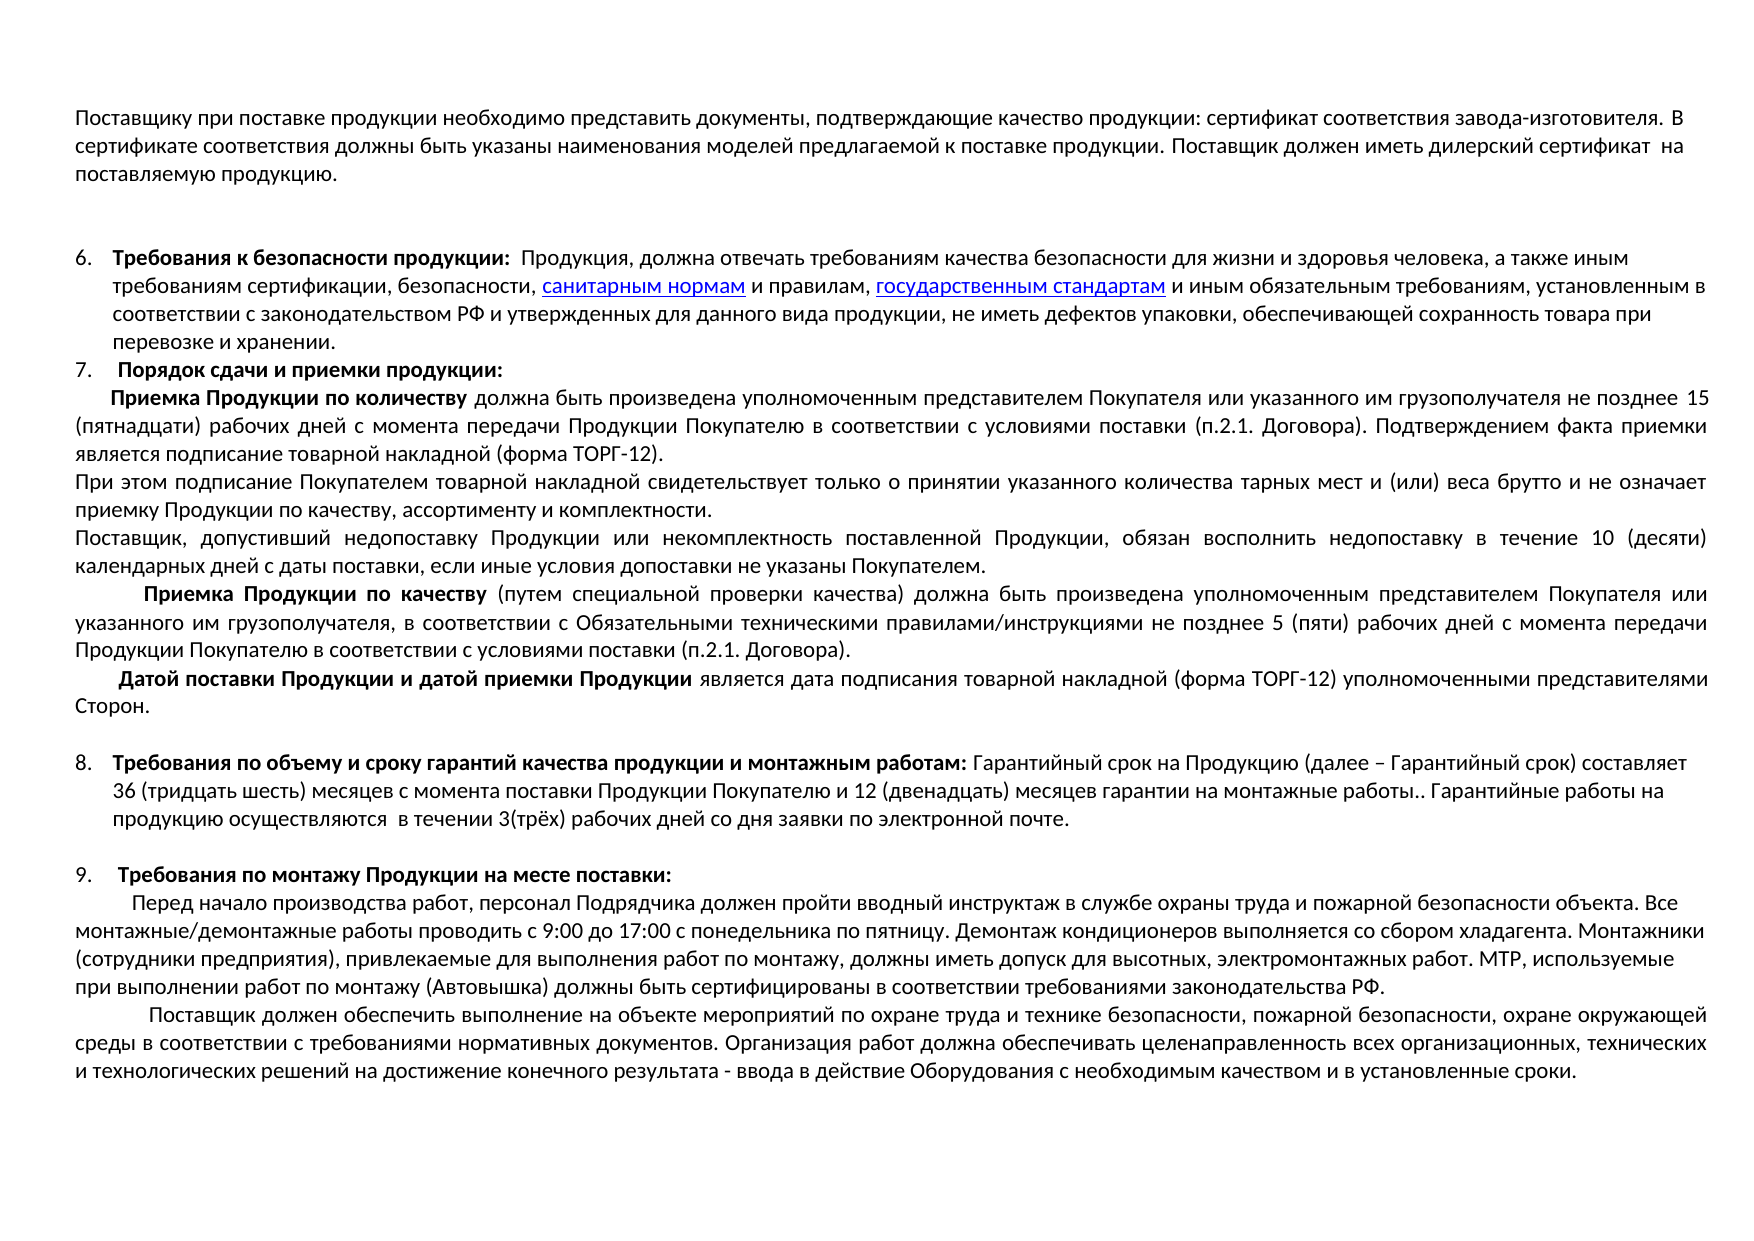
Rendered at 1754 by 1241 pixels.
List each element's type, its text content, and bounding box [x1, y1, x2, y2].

list Требования по объему и сроку гарантий качества продукции и монтажным работам: Гарантийный срок на Продукцию (далее – Гарантийный срок) составляет 36 (тридцать шесть) месяцев с момента поставки Продукции Покупателю и 12 (двенадцать) месяцев гарантии на монтажные работы.. Гарантийные работы на продукцию осуществляются в течении 3(трёх) рабочих дней со дня заявки по электронной почте. [75, 748, 1709, 832]
text Поставщику при поставке продукции необходимо представить документы, подтверждающие качество продукции: сертификат соответствия завода-изготовителя. В сертификате соответствия должны быть указаны наименования моделей предлагаемой к поставке продукции. Поставщик должен иметь дилерский сертификат на поставляемую продукцию. [75, 103, 1709, 187]
text Перед начало производства работ, персонал Подрядчика должен пройти вводный инструктаж в службе охраны труда и пожарной безопасности объекта. Все монтажные/демонтажные работы проводить с 9:00 до 17:00 с понедельника по пятницу. Демонтаж кондиционеров выполняется со сбором хладагента. Монтажники (сотрудники предприятия), привлекаемые для выполнения работ по монтажу, должны иметь допуск для высотных, электромонтажных работ. МТР, используемые при выполнении работ по монтажу (Автовышка) должны быть сертифицированы в соответствии требованиями законодательства РФ. [75, 888, 1709, 1000]
text При этом подписание Покупателем товарной накладной свидетельствует только о принятии указанного количества тарных мест и (или) веса брутто и не означает приемку Продукции по качеству, ассортименту и комплектности. [75, 467, 1709, 523]
list Требования к безопасности продукции: Продукция, должна отвечать требованиям качества безопасности для жизни и здоровья человека, а также иным требованиям сертификации, безопасности, санитарным нормам и правилам, государственным стандартам и иным обязательным требованиям, установленным в соответствии с законодательством РФ и утвержденных для данного вида продукции, не иметь дефектов упаковки, обеспечивающей сохранность товара при перевозке и хранении. [75, 243, 1709, 355]
text Поставщик должен обеспечить выполнение на объекте мероприятий по охране труда и технике безопасности, пожарной безопасности, охране окружающей среды в соответствии с требованиями нормативных документов. Организация работ должна обеспечивать целенаправленность всех организационных, технических и технологических решений на достижение конечного результата - ввода в действие Оборудования с необходимым качеством и в установленные сроки. [75, 1000, 1709, 1084]
text Датой поставки Продукции и датой приемки Продукции является дата подписания товарной накладной (форма ТОРГ-12) уполномоченными представителями Сторон. [75, 664, 1709, 720]
list Требования по монтажу Продукции на месте поставки: [75, 860, 1709, 888]
text Приемка Продукции по количеству должна быть произведена уполномоченным представителем Покупателя или указанного им грузополучателя не позднее 15 (пятнадцати) рабочих дней с момента передачи Продукции Покупателю в соответствии с условиями поставки (п.2.1. Договора). Подтверждением факта приемки является подписание товарной накладной (форма ТОРГ-12). [75, 383, 1709, 467]
list Порядок сдачи и приемки продукции: [75, 355, 1709, 383]
text Приемка Продукции по качеству (путем специальной проверки качества) должна быть произведена уполномоченным представителем Покупателя или указанного им грузополучателя, в соответствии с Обязательными техническими правилами/инструкциями не позднее 5 (пяти) рабочих дней с момента передачи Продукции Покупателю в соответствии с условиями поставки (п.2.1. Договора). [75, 579, 1709, 664]
text Поставщик, допустивший недопоставку Продукции или некомплектность поставленной Продукции, обязан восполнить недопоставку в течение 10 (десяти) календарных дней с даты поставки, если иные условия допоставки не указаны Покупателем. [75, 523, 1709, 579]
